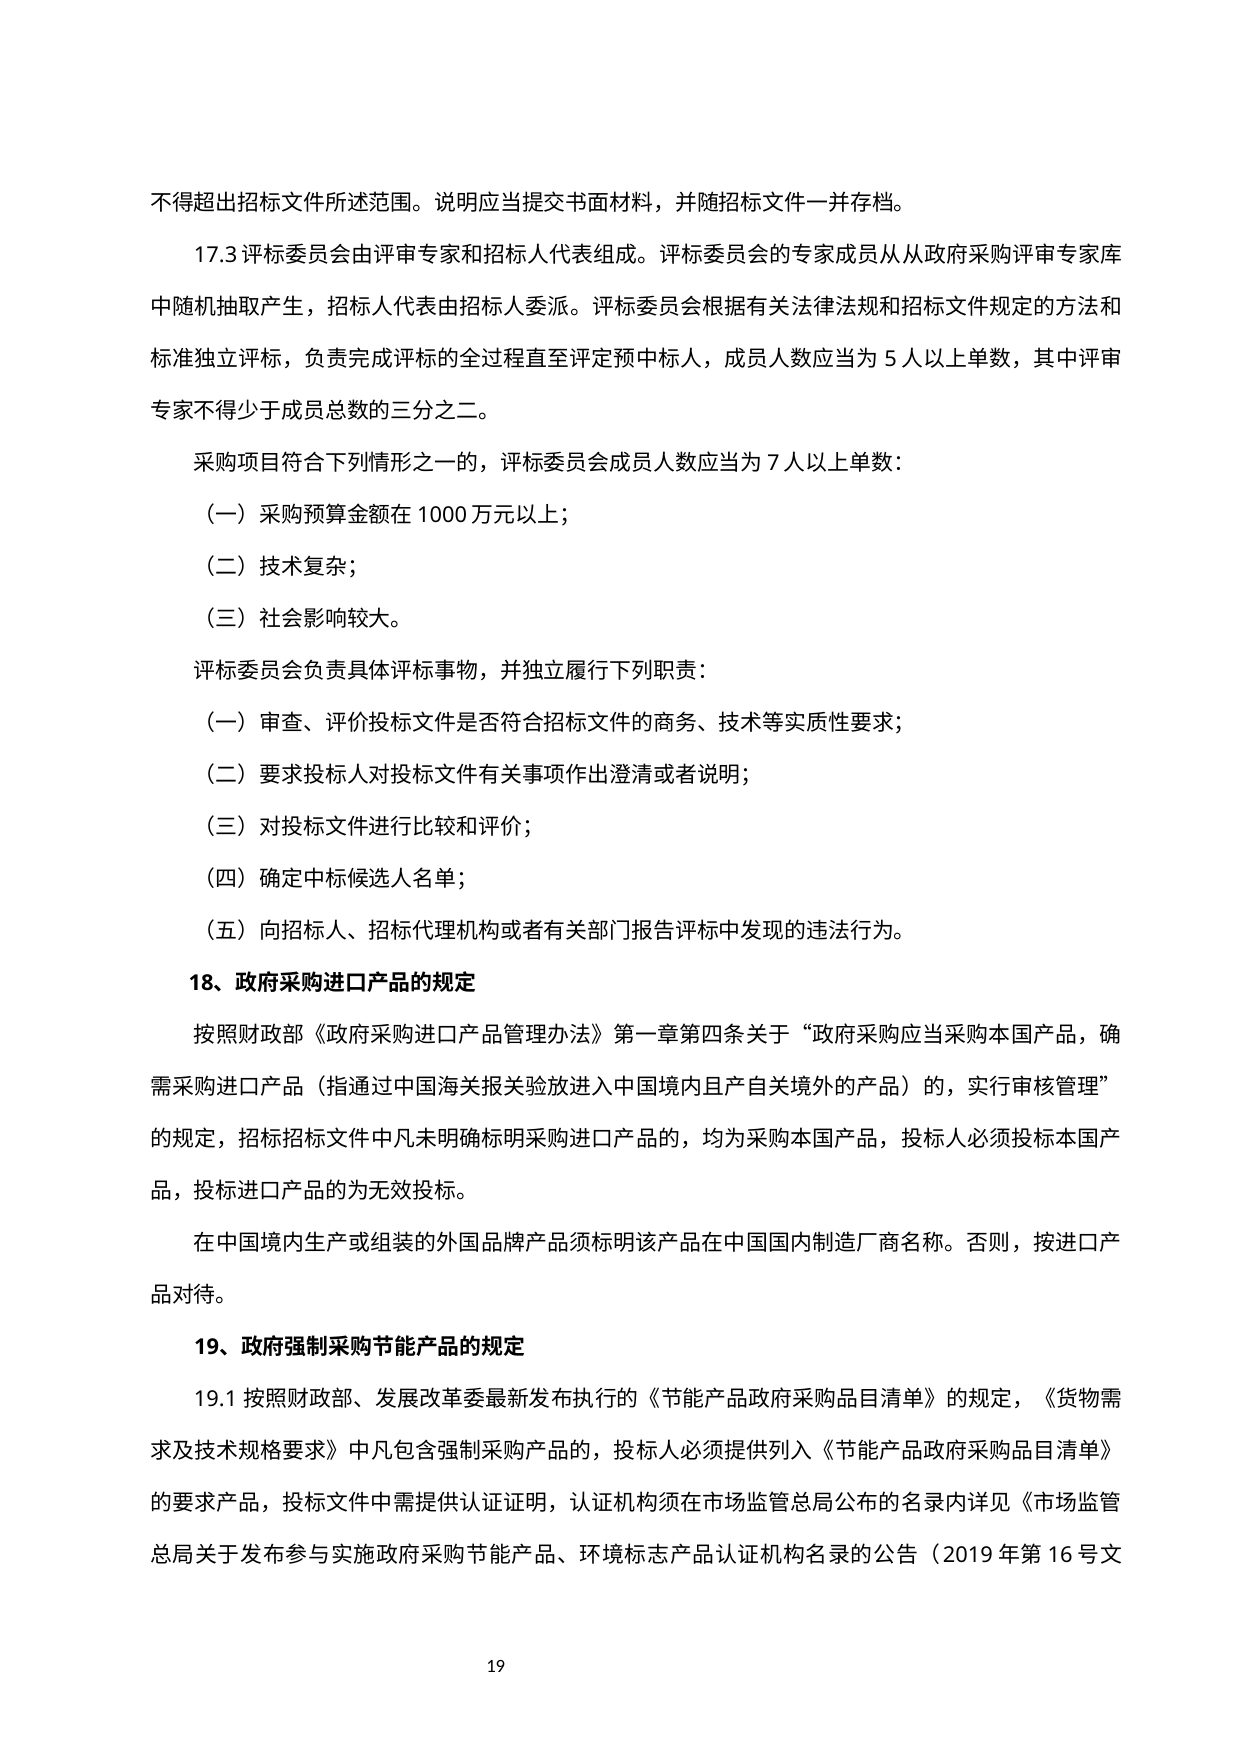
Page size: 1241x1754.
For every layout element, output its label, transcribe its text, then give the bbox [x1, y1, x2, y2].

text 17.3评标委员会由评审专家和招标人代表组成。评标委员会的专家成员从从政府采购评审专家库中随机抽取产生，招标人代表由招标人委派。评标委员会根据有关法律法规和招标文件规定的方法和标准独立评标，负责完成评标的全过程直至评定预中标人，成员人数应当为5人以上单数，其中评审专家不得少于成员总数的三分之二。 [150, 227, 1122, 435]
text （五）向招标人、招标代理机构或者有关部门报告评标中发现的违法行为。 [150, 903, 1122, 955]
text 采购项目符合下列情形之一的，评标委员会成员人数应当为7人以上单数： [150, 435, 1122, 487]
text 18、政府采购进口产品的规定 [150, 955, 1122, 1007]
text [150, 1371, 1122, 1579]
text （二）要求投标人对投标文件有关事项作出澄清或者说明； [150, 747, 1122, 799]
text （三）社会影响较大。 [150, 591, 1122, 643]
text 评标委员会负责具体评标事物，并独立履行下列职责： [150, 643, 1122, 695]
text 19、政府强制采购节能产品的规定 [150, 1319, 1122, 1371]
text （三）对投标文件进行比较和评价； [150, 799, 1122, 851]
text （一）审查、评价投标文件是否符合招标文件的商务、技术等实质性要求； [150, 695, 1122, 747]
text 在中国境内生产或组装的外国品牌产品须标明该产品在中国国内制造厂商名称。否则，按进口产品对待。 [150, 1215, 1122, 1319]
text （一）采购预算金额在1000万元以上； [150, 487, 1122, 539]
text （四）确定中标候选人名单； [150, 851, 1122, 903]
text 按照财政部《政府采购进口产品管理办法》第一章第四条关于“政府采购应当采购本国产品，确需采购进口产品（指通过中国海关报关验放进入中国境内且产自关境外的产品）的，实行审核管理”的规定，招标招标文件中凡未明确标明采购进口产品的，均为采购本国产品，投标人必须投标本国产品，投标进口产品的为无效投标。 [150, 1007, 1122, 1215]
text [150, 175, 1122, 227]
text （二）技术复杂； [150, 539, 1122, 591]
